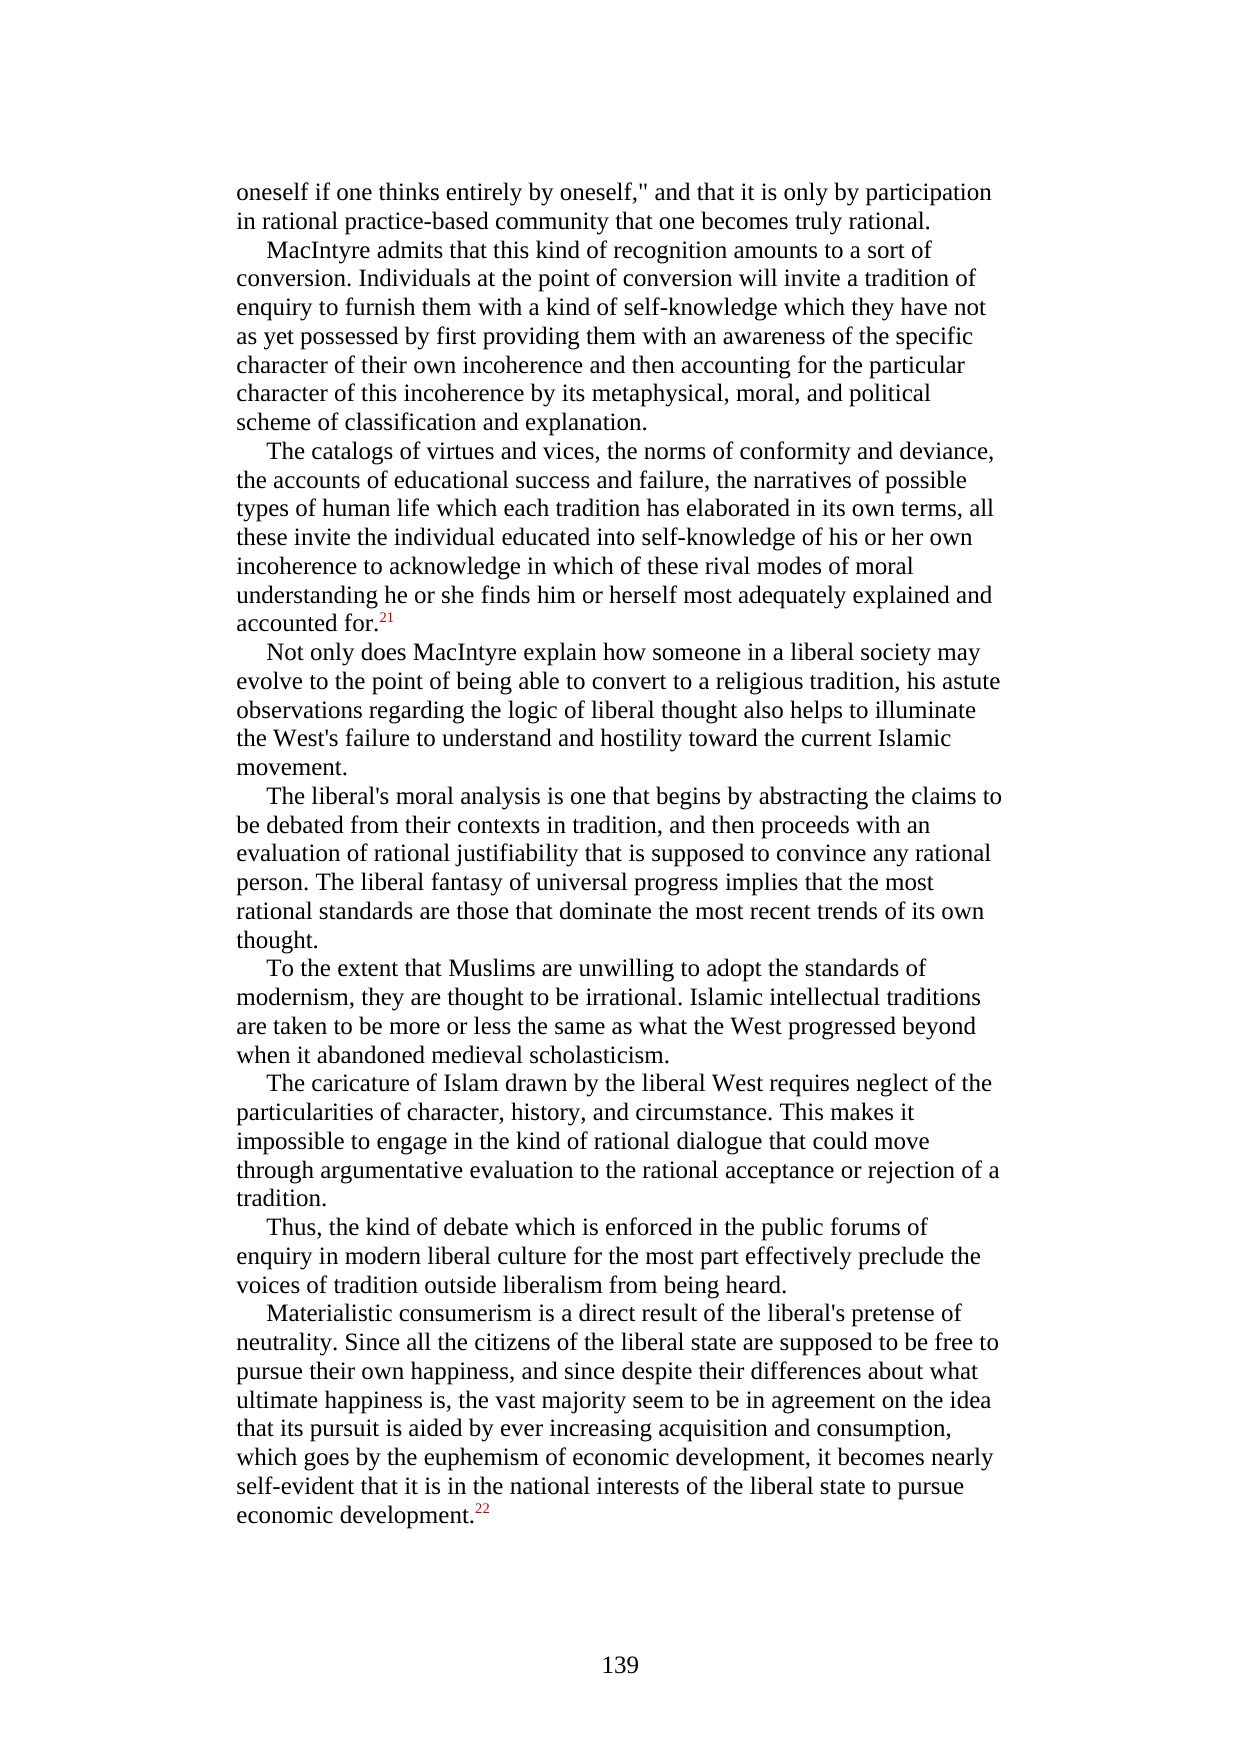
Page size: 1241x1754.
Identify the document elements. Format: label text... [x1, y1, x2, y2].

text The caricature of Islam drawn by the liberal West requires neglect of the particularities of character, history, and circumstance. This makes it impossible to engage in the kind of rational dialogue that could move through argumentative evaluation to the rational acceptance or rejection of a tradition. [236, 1068, 1004, 1212]
text The liberal's moral analysis is one that begins by abstracting the claims to be debated from their contexts in tradition, and then proceeds with an evaluation of rational justifiability that is supposed to convince any rational person. The liberal fantasy of universal progress implies that the most rational standards are those that dominate the most recent trends of its own thought. [236, 781, 1004, 953]
text To the extent that Muslims are unwilling to adopt the standards of modernism, they are thought to be irrational. Islamic intellectual traditions are taken to be more or less the same as what the West progressed beyond when it abandoned medieval scholasticism. [236, 953, 1004, 1068]
text Thus, the kind of debate which is enforced in the public forums of enquiry in modern liberal culture for the most part effectively preclude the voices of tradition outside liberalism from being heard. [236, 1212, 1004, 1298]
text Not only does MacIntyre explain how someone in a liberal society may evolve to the point of being able to convert to a religious tradition, his astute observations regarding the logic of liberal thought also helps to illuminate the West's failure to understand and hostility toward the current Islamic movement. [236, 637, 1004, 781]
text Materialistic consumerism is a direct result of the liberal's pretense of neutrality. Since all the citizens of the liberal state are supposed to be free to pursue their own happiness, and since despite their differences about what ultimate happiness is, the vast majority seem to be in agreement on the idea that its pursuit is aided by ever increasing acquisition and consumption, which goes by the euphemism of economic development, it becomes nearly self-evident that it is in the national interests of the liberal state to pursue economic development.22 [236, 1298, 1004, 1528]
text MacIntyre admits that this kind of recognition amounts to a sort of conversion. Individuals at the point of conversion will invite a tradition of enquiry to furnish them with a kind of self-knowledge which they have not as yet possessed by first providing them with an awareness of the specific character of their own incoherence and then accounting for the particular character of this incoherence by its metaphysical, moral, and political scheme of classification and explanation. [236, 235, 1004, 436]
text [236, 177, 1004, 235]
text The catalogs of virtues and vices, the norms of conformity and deviance, the accounts of educational success and failure, the narratives of possible types of human life which each tradition has elaborated in its own terms, all these invite the individual educated into self-knowledge of his or her own incoherence to acknowledge in which of these rival modes of moral understanding he or she finds him or herself most adequately explained and accounted for.21 [236, 436, 1004, 637]
